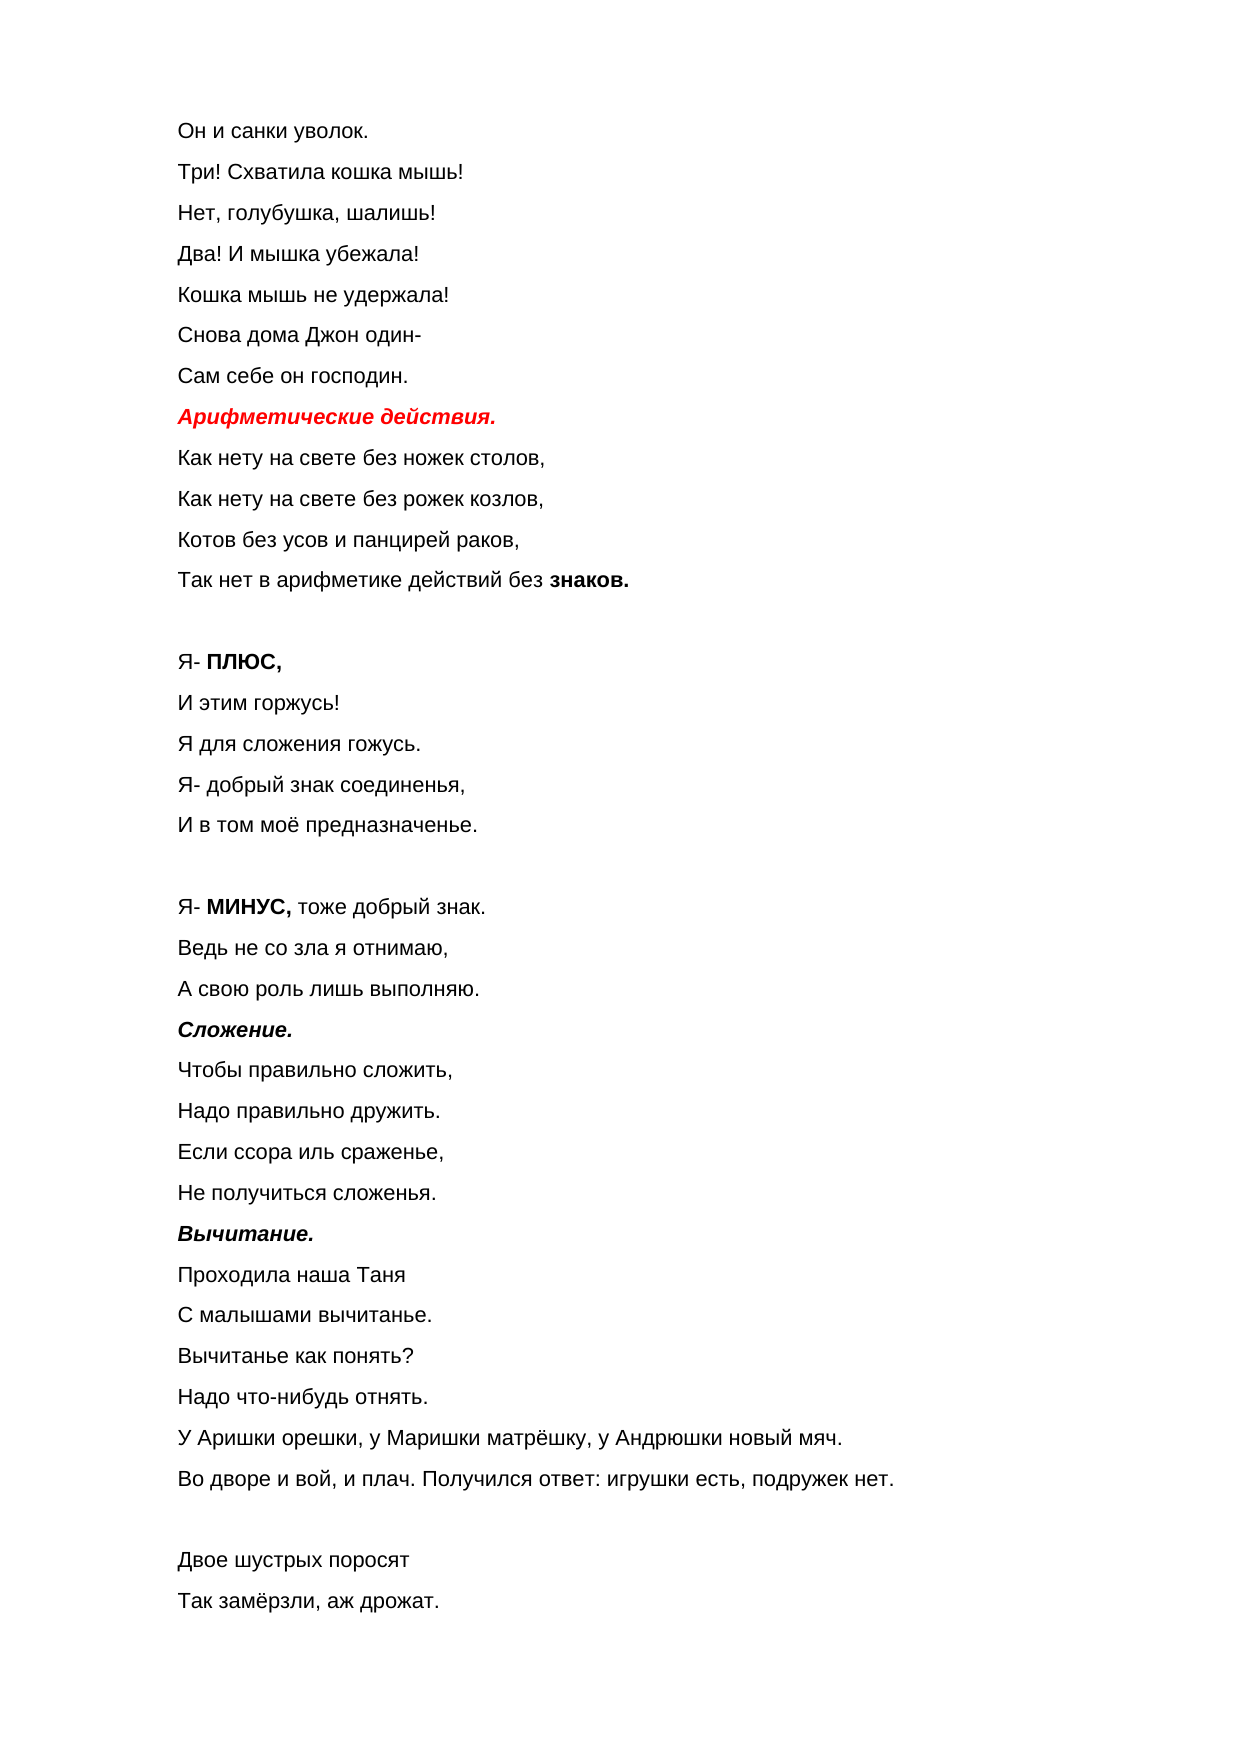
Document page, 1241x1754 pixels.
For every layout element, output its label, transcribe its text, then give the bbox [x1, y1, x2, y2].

text Кошка мышь не удержала! [177, 281, 1152, 307]
text Так замёрзли, аж дрожат. [177, 1588, 1152, 1613]
text Двое шустрых поросят [177, 1547, 1152, 1572]
text И этим горжусь! [177, 690, 1152, 715]
text Надо что-нибудь отнять. [177, 1384, 1152, 1409]
text Как нету на свете без рожек козлов, [177, 486, 1152, 511]
text Вычитанье как понять? [177, 1343, 1152, 1368]
text И в том моё предназначенье. [177, 812, 1152, 837]
text Сам себе он господин. [177, 363, 1152, 388]
text Я для сложения гожусь. [177, 731, 1152, 756]
text А свою роль лишь выполняю. [177, 976, 1152, 1001]
text Как нету на свете без ножек столов, [177, 445, 1152, 470]
text Ведь не со зла я отнимаю, [177, 935, 1152, 960]
text Он и санки уволок. [177, 118, 1152, 143]
text Два! И мышка убежала! [177, 241, 1152, 266]
text Вычитание. [177, 1221, 1152, 1246]
text С малышами вычитанье. [177, 1302, 1152, 1327]
text Не получиться сложенья. [177, 1180, 1152, 1205]
text Я- добрый знак соединенья, [177, 771, 1152, 797]
text Проходила наша Таня [177, 1261, 1152, 1287]
text Надо правильно дружить. [177, 1098, 1152, 1123]
text Сложение. [177, 1016, 1152, 1042]
text Три! Схватила кошка мышь! [177, 159, 1152, 184]
text Арифметические действия. [177, 404, 1152, 429]
text Если ссора иль сраженье, [177, 1139, 1152, 1164]
text Так нет в арифметике действий без знаков. [177, 567, 1152, 592]
text Котов без усов и панцирей раков, [177, 526, 1152, 552]
text Нет, голубушка, шалишь! [177, 200, 1152, 225]
text У Аришки орешки, у Маришки матрёшку, у Андрюшки новый мяч. [177, 1425, 1152, 1450]
text Чтобы правильно сложить, [177, 1057, 1152, 1082]
text Снова дома Джон один- [177, 322, 1152, 347]
text Во дворе и вой, и плач. Получился ответ: игрушки есть, подружек нет. [177, 1466, 1152, 1491]
text Я- ПЛЮС, [177, 649, 1152, 674]
text Я- МИНУС, тоже добрый знак. [177, 894, 1152, 919]
